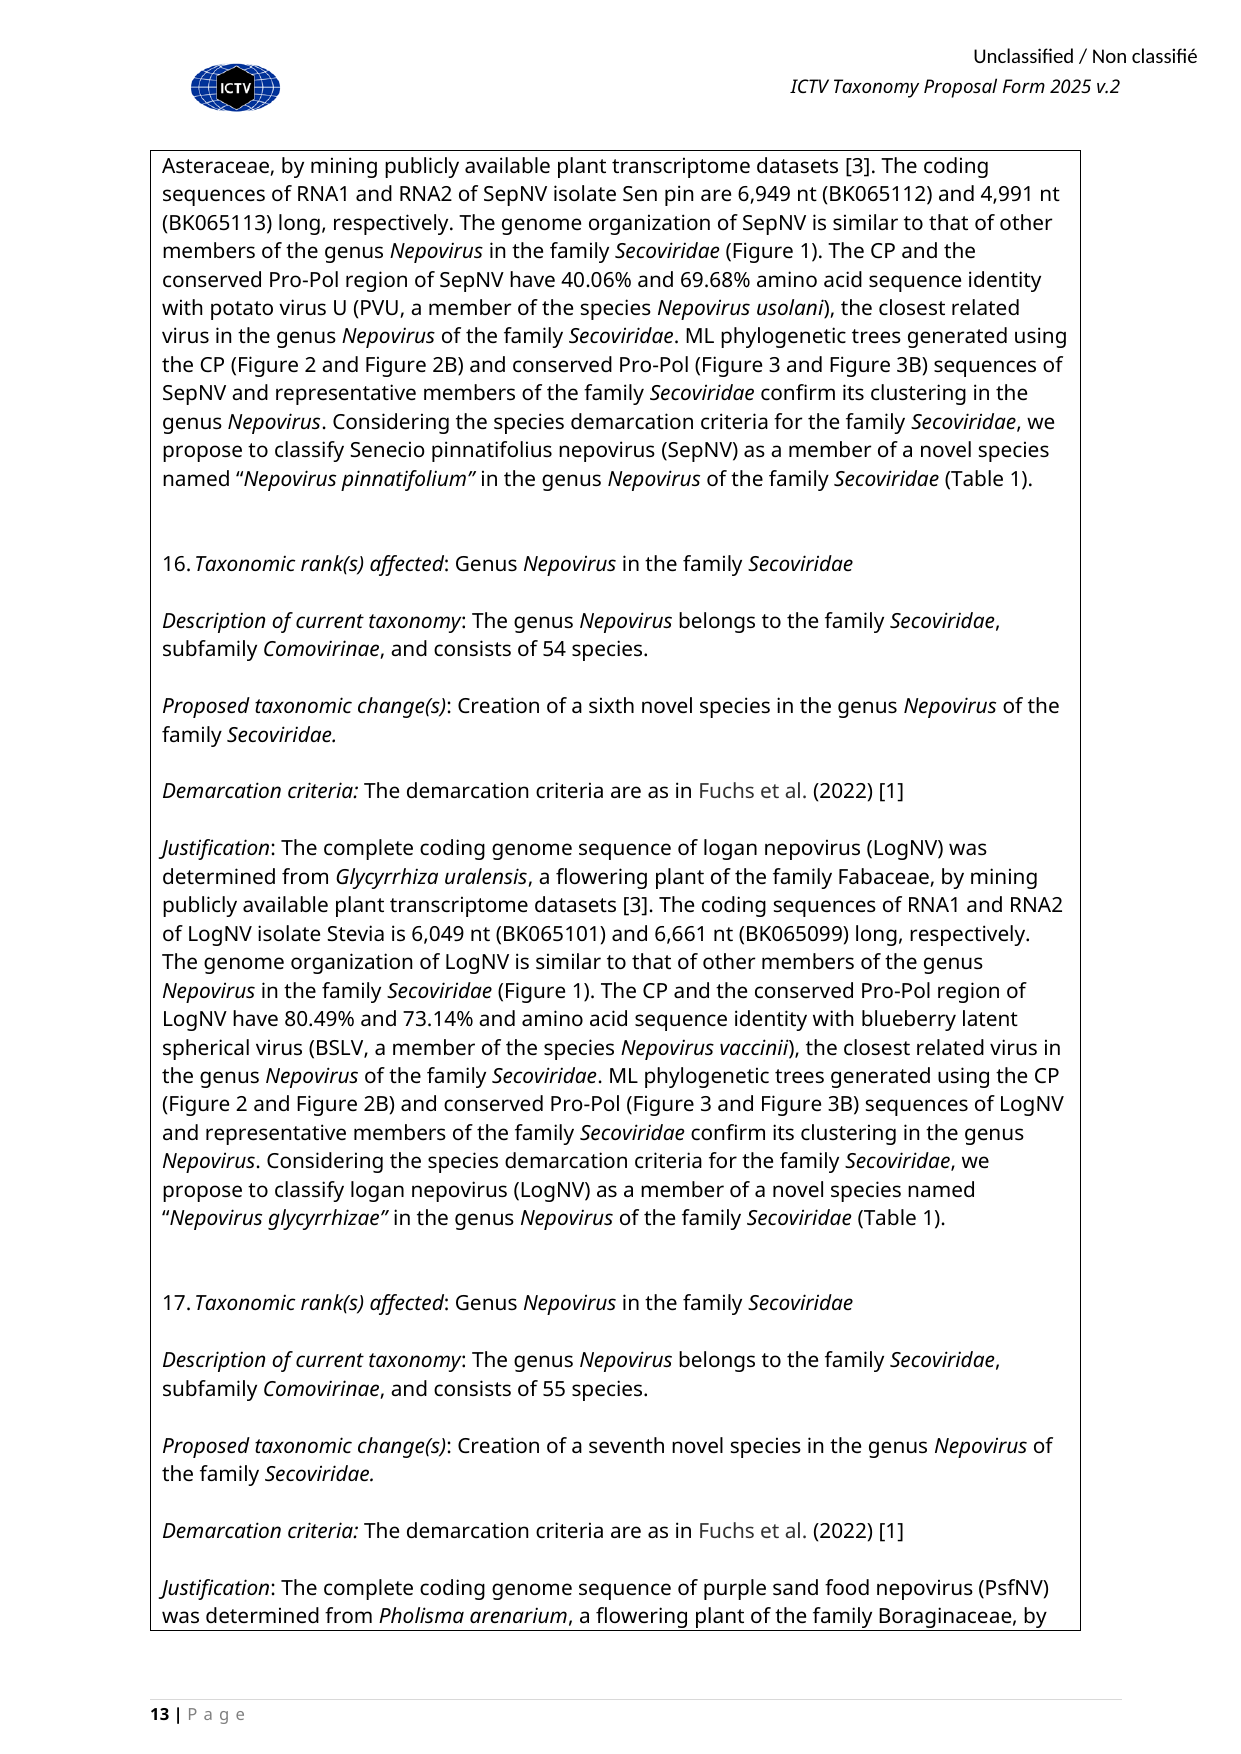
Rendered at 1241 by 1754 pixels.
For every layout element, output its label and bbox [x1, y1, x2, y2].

picture [190, 56, 282, 113]
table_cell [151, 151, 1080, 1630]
